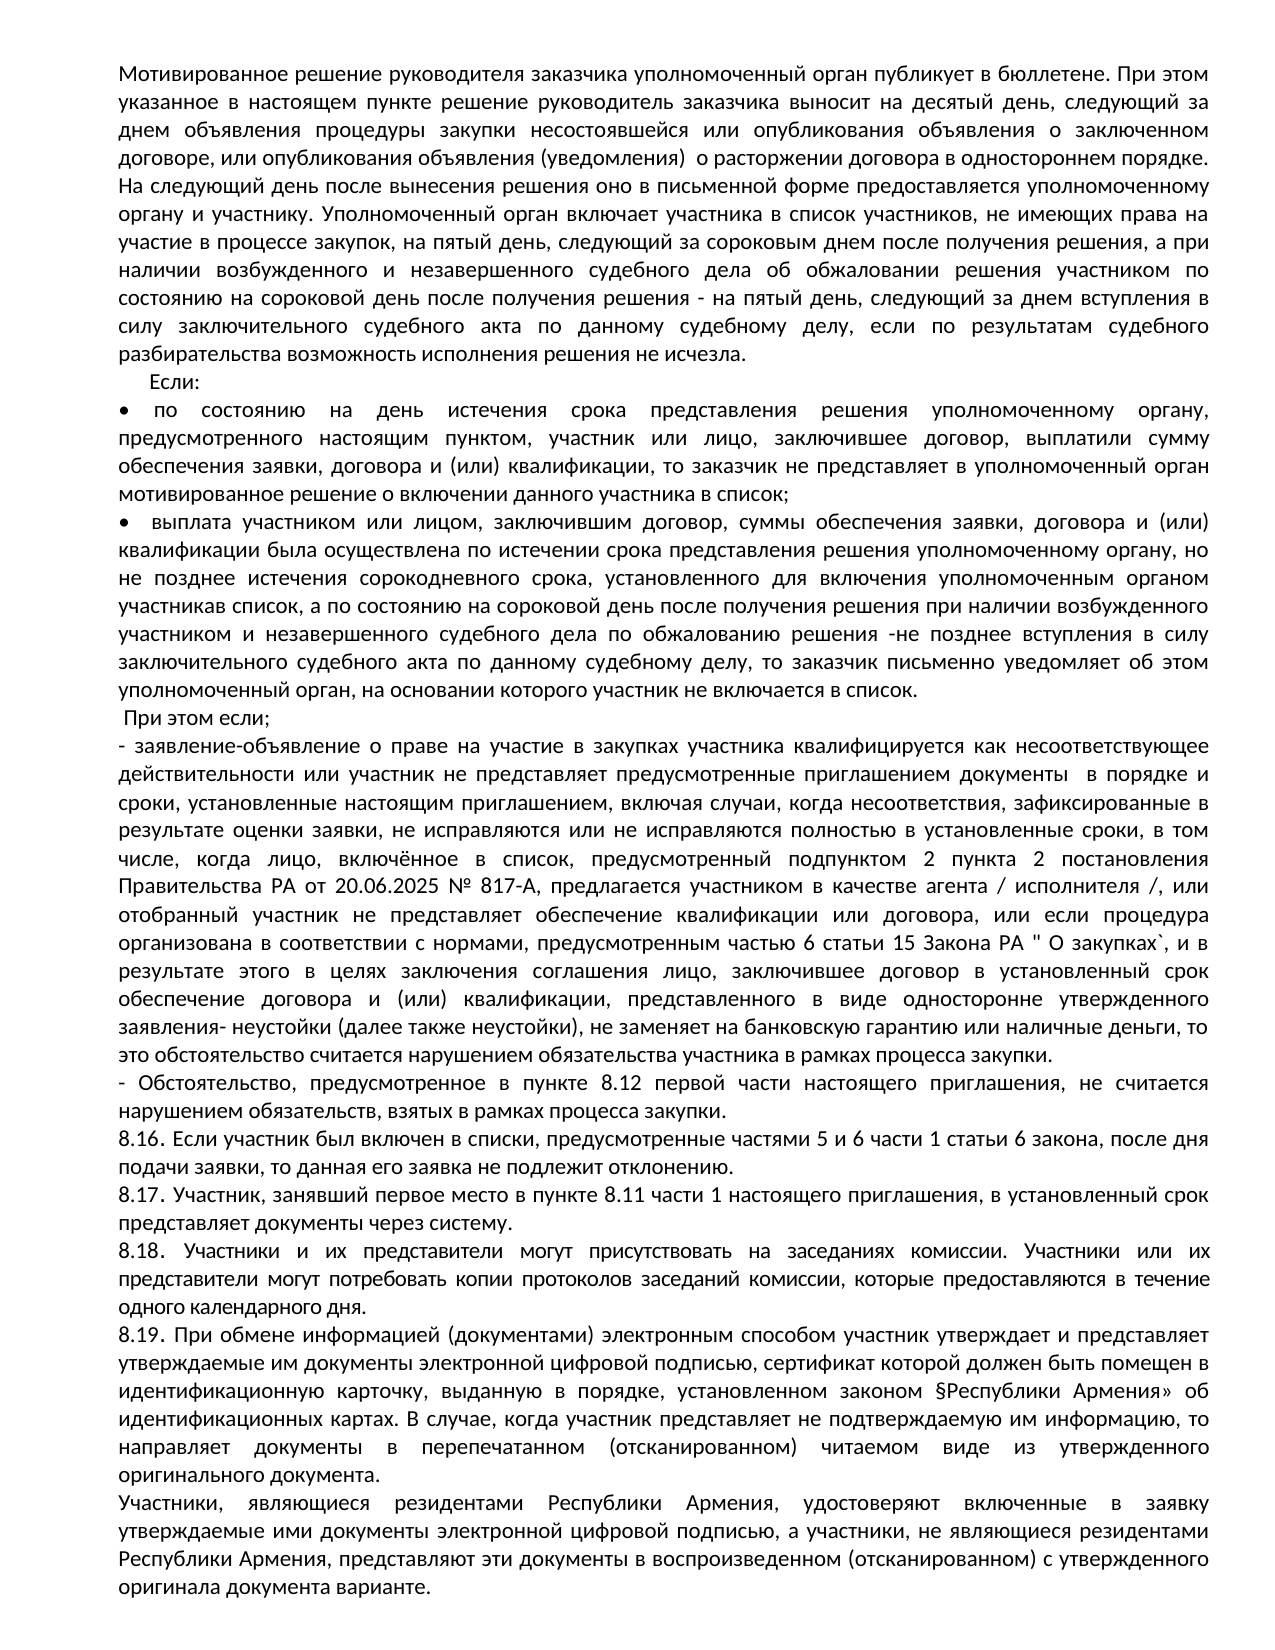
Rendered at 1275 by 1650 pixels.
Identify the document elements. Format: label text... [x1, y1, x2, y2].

text • выплата участником или лицом, заключившим договор, суммы обеспечения заявки, договора и (или) квалификации была осуществлена по истечении срока представления решения уполномоченному органу, но не позднее истечения сорокодневного срока, установленного для включения уполномоченным органом участникав список, а по состоянию на сороковой день после получения решения при наличии возбужденного участником и незавершенного судебного дела по обжалованию решения -не позднее вступления в силу заключительного судебного акта по данному судебному делу, то заказчик письменно уведомляет об этом уполномоченный орган, на основании которого участник не включается в список. [118, 507, 1211, 703]
text - заявление-объявление о праве на участие в закупках участника квалифицируется как несоответствующее действительности или участник не представляет предусмотренные приглашением документы в порядке и сроки, установленные настоящим приглашением, включая случаи, когда несоответствия, зафиксированные в результате оценки заявки, не исправляются или не исправляются полностью в установленные сроки, в том числе, когда лицо, включённое в список, предусмотренный подпунктом 2 пункта 2 постановления Правительства РА от 20.06.2025 № 817-А, предлагается участником в качестве агента / исполнителя /, или отобранный участник не представляет обеспечение квалификации или договора, или если процедура организована в соответствии с нормами, предусмотренным частью 6 статьи 15 Закона РА " О закупках`, и в результате этого в целях заключения соглашения лицо, заключившее договор в установленный срок обеспечение договора и (или) квалификации, представленного в виде односторонне утвержденного заявления- неустойки (далее также неустойки), не заменяет на банковскую гарантию или наличные деньги, то это обстоятельство считается нарушением обязательства участника в рамках процесса закупки. [118, 732, 1211, 1068]
text • по состоянию на день истечения срока представления решения уполномоченному органу, предусмотренного настоящим пунктом, участник или лицо, заключившее договор, выплатили сумму обеспечения заявки, договора и (или) квалификации, то заказчик не представляет в уполномоченный орган мотивированное решение о включении данного участника в список; [118, 395, 1211, 507]
text 8.16․ Если участник был включен в списки, предусмотренные частями 5 и 6 части 1 статьи 6 закона, после дня подачи заявки, то данная его заявка не подлежит отклонению. [118, 1124, 1211, 1180]
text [118, 59, 1211, 367]
text Если: [118, 367, 1211, 395]
text При этом если; [118, 703, 1211, 732]
text - Обстоятельство, предусмотренное в пункте 8.12 первой части настоящего приглашения, не считается нарушением обязательств, взятых в рамках процесса закупки. [118, 1068, 1211, 1124]
text 8.18․ Участники и их представители могут присутствовать на заседаниях комиссии. Участники или их представители могут потребовать копии протоколов заседаний комиссии, которые предоставляются в течение одного календарного дня. [118, 1236, 1211, 1320]
text 8.19․ При обмене информацией (документами) электронным способом участник утверждает и представляет утверждаемые им документы электронной цифровой подписью, сертификат которой должен быть помещен в идентификационную карточку, выданную в порядке, установленном законом §Республики Армения» об идентификационных картах. В случае, когда участник представляет не подтверждаемую им информацию, то направляет документы в перепечатанном (отсканированном) читаемом виде из утвержденного оригинального документа. [118, 1320, 1211, 1488]
text 8.17․ Участник, занявший первое место в пункте 8.11 части 1 настоящего приглашения, в установленный срок представляет документы через систему. [118, 1180, 1211, 1236]
text Участники, являющиеся резидентами Республики Армения, удостоверяют включенные в заявку утверждаемые ими документы электронной цифровой подписью, а участники, не являющиеся резидентами Республики Армения, представляют эти документы в воспроизведенном (отсканированном) с утвержденного оригинала документа варианте. [118, 1488, 1211, 1600]
